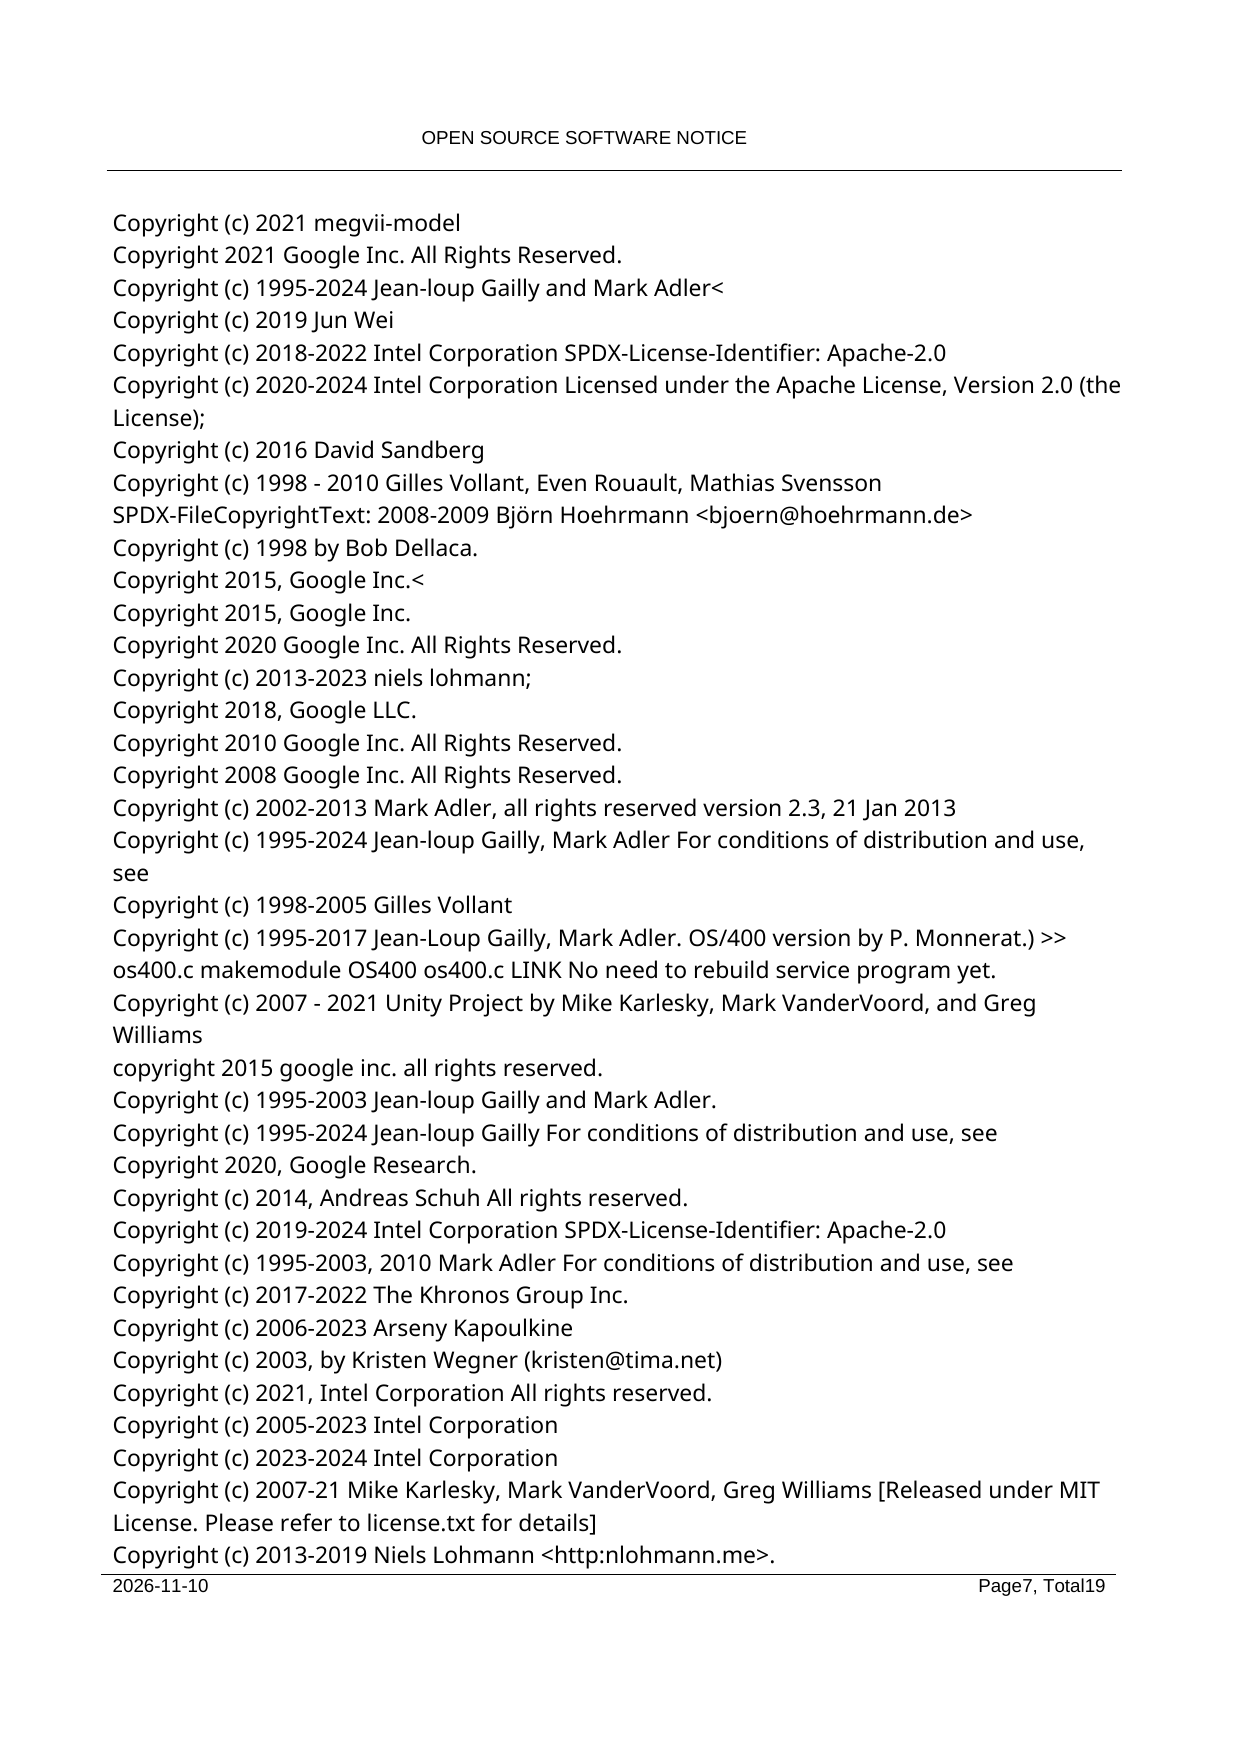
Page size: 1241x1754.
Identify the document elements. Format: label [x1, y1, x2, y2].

text [112, 206, 1128, 1571]
